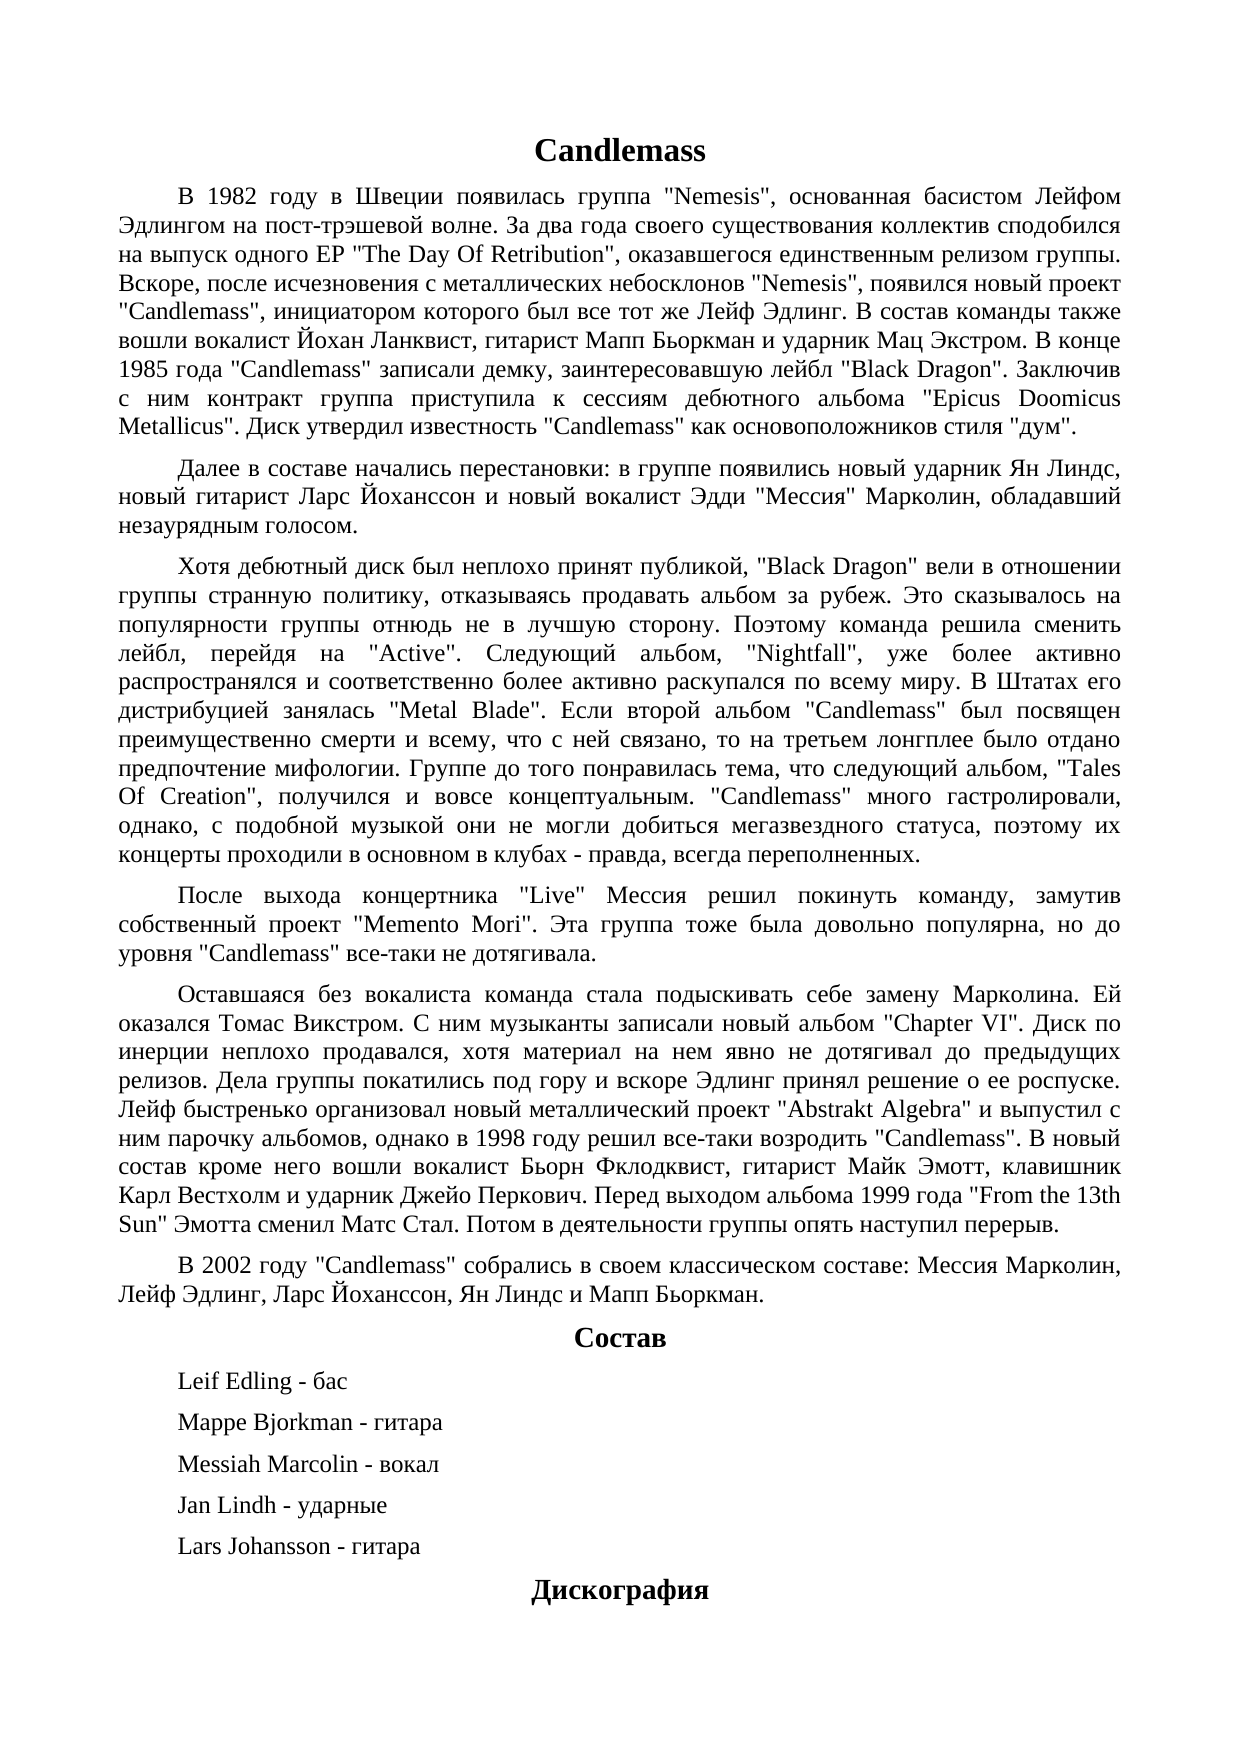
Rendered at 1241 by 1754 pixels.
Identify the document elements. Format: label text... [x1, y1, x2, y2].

text Leif Edling - бас [118, 1366, 1122, 1395]
text Далее в составе начались перестановки: в группе появились новый ударник Ян Линдс, новый гитарист Ларс Йоханссон и новый вокалист Эдди "Мессия" Марколин, обладавший незаурядным голосом. [118, 453, 1122, 539]
text В 2002 году "Candlemass" собрались в своем классическом составе: Мессия Марколин, Лейф Эдлинг, Ларс Йоханссон, Ян Линдс и Мапп Бьоркман. [118, 1250, 1122, 1308]
text В 1982 году в Швеции появилась группа "Nemesis", основанная басистом Лейфом Эдлингом на пост-трэшевой волне. За два года своего существования коллектив сподобился на выпуск одного EP "The Day Of Retribution", оказавшегося единственным релизом группы. Вскоре, после исчезновения с металлических небосклонов "Nemesis", появился новый проект "Candlemass", инициатором которого был все тот же Лейф Эдлинг. В состав команды также вошли вокалист Йохан Ланквист, гитарист Мапп Бьоркман и ударник Мац Экстром. В конце 1985 года "Candlemass" записали демку, заинтересовавшую лейбл "Black Dragon". Заключив с ним контракт группа приступила к сессиям дебютного альбома "Epicus Doomicus Metallicus". Диск утвердил известность "Candlemass" как основоположников стиля "дум". [118, 181, 1122, 440]
text Mappe Bjorkman - гитара [118, 1407, 1122, 1436]
text Состав [118, 1320, 1122, 1354]
text Хотя дебютный диск был неплохо принят публикой, "Black Dragon" вели в отношении группы странную политику, отказываясь продавать альбом за рубеж. Это сказывалось на популярности группы отнюдь не в лучшую сторону. Поэтому команда решила сменить лейбл, перейдя на "Active". Следующий альбом, "Nightfall", уже более активно распространялся и соответственно более активно раскупался по всему миру. В Штатах его дистрибуцией занялась "Metal Blade". Если второй альбом "Candlemass" был посвящен преимущественно смерти и всему, что с ней связано, то на третьем лонгплее было отдано предпочтение мифологии. Группе до того понравилась тема, что следующий альбом, "Tales Of Creation", получился и вовсе концептуальным. "Candlemass" много гастролировали, однако, с подобной музыкой они не могли добиться мегазвездного статуса, поэтому их концерты проходили в основном в клубах - правда, всегда переполненных. [118, 551, 1122, 868]
text Messiah Marcolin - вокал [118, 1449, 1122, 1477]
text Candlemass [118, 131, 1122, 169]
text Lars Johansson - гитара [118, 1531, 1122, 1560]
text Дискография [118, 1572, 1122, 1606]
text После выхода концертника "Live" Мессия решил покинуть команду, замутив собственный проект "Memento Mori". Эта группа тоже была довольно популярна, но до уровня "Candlemass" все-таки не дотягивала. [118, 880, 1122, 966]
text Оставшаяся без вокалиста команда стала подыскивать себе замену Марколина. Ей оказался Томас Викстром. С ним музыканты записали новый альбом "Chapter VI". Диск по инерции неплохо продавался, хотя материал на нем явно не дотягивал до предыдущих релизов. Дела группы покатились под гору и вскоре Эдлинг принял решение о ее роспуске. Лейф быстренько организовал новый металлический проект "Abstrakt Algebra" и выпустил с ним парочку альбомов, однако в 1998 году решил все-таки возродить "Candlemass". В новый состав кроме него вошли вокалист Бьорн Фклодквист, гитарист Майк Эмотт, клавишник Карл Вестхолм и ударник Джейо Перкович. Перед выходом альбома 1999 года "From the 13th Sun" Эмотта сменил Матс Стал. Потом в деятельности группы опять наступил перерыв. [118, 979, 1122, 1238]
text Jan Lindh - ударные [118, 1490, 1122, 1519]
